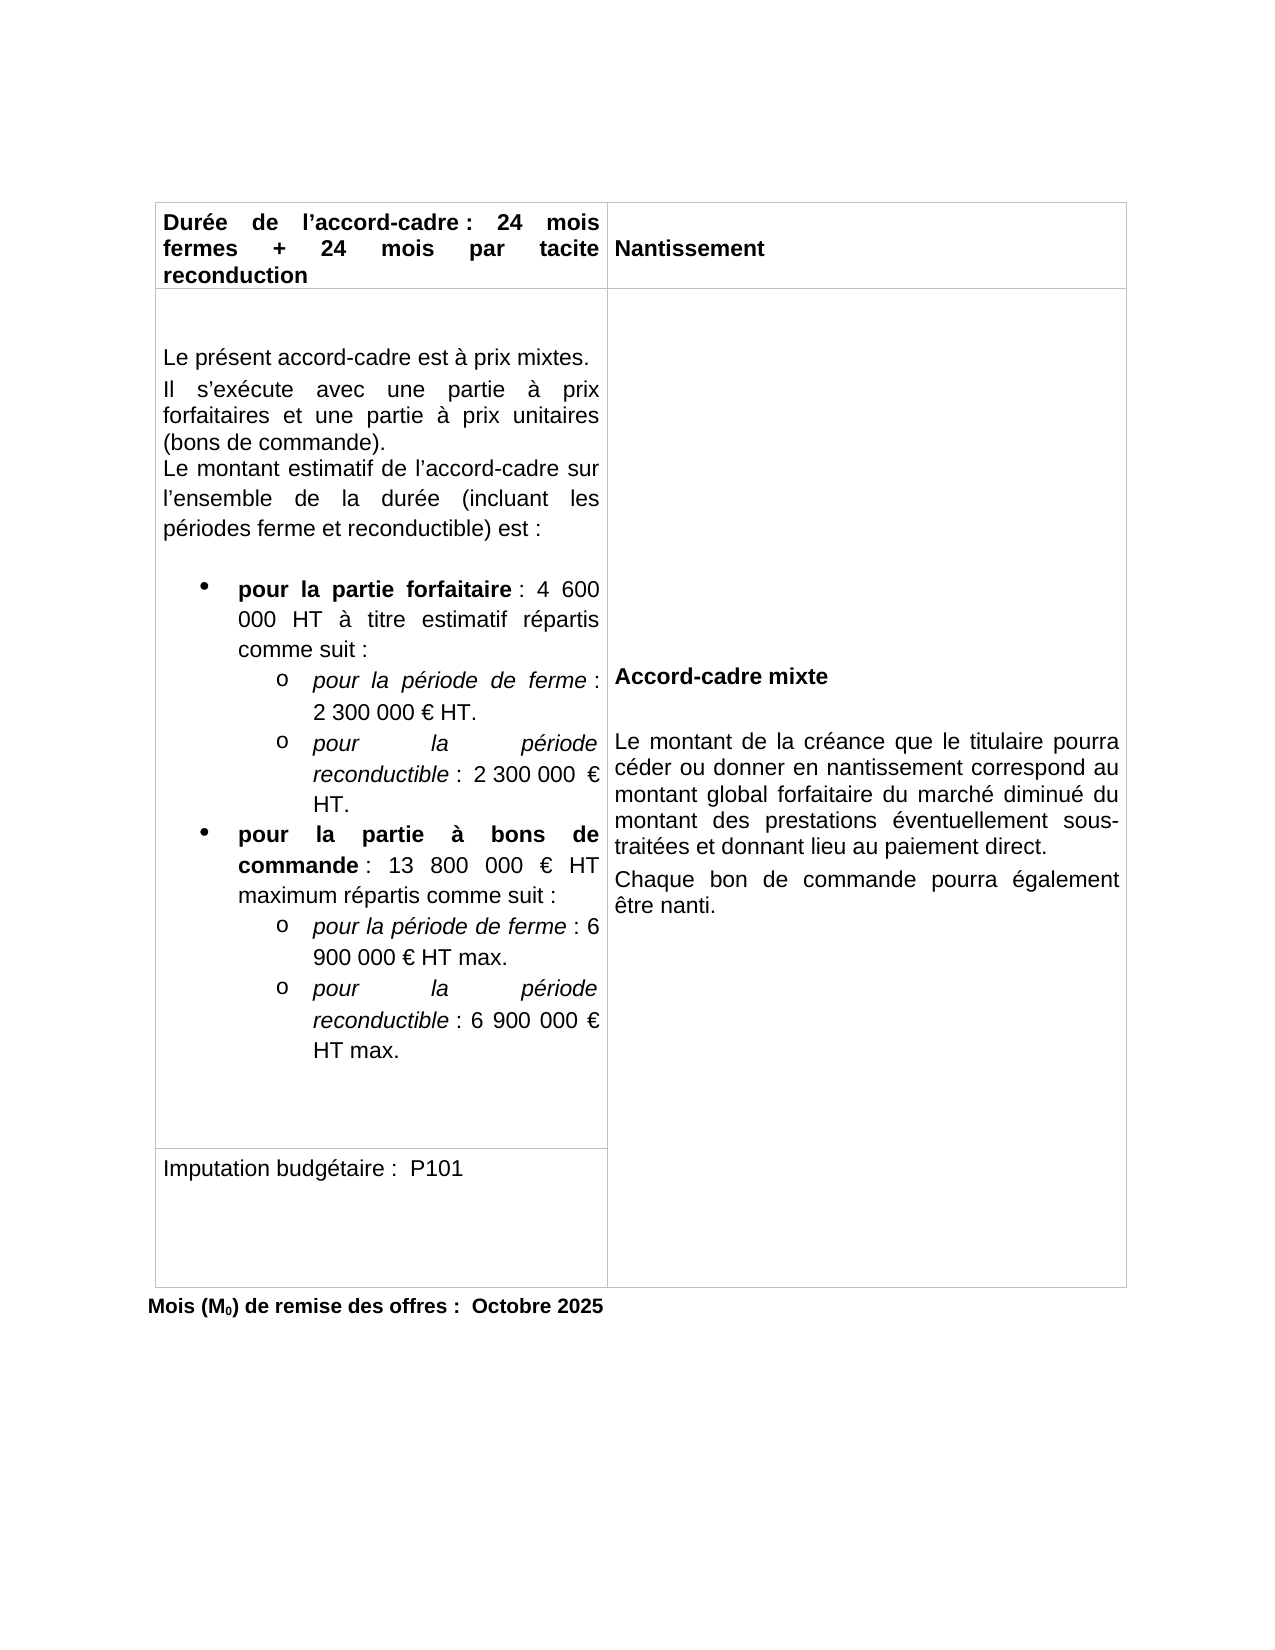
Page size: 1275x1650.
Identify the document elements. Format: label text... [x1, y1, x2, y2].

table_cell Accord-cadre mixte Le montant de la créance que le titulaire pourra céder ou donner en nantissement correspond au montant global forfaitaire du marché diminué du montant des prestations éventuellement sous-traitées et donnant lieu au paiement direct. Chaque bon de commande pourra également être nanti. [608, 289, 1126, 1287]
table_cell Imputation budgétaire : P101 [156, 1149, 607, 1287]
table_header Nantissement [608, 203, 1126, 288]
text Mois (M0) de remise des offres : Octobre 2025 [148, 1294, 1127, 1318]
table_header Durée de l’accord-cadre : 24 mois fermes + 24 mois par tacite reconduction [156, 203, 607, 288]
table_cell Le présent accord-cadre est à prix mixtes. Il s’exécute avec une partie à prix forfaitaires et une partie à prix unitaires (bons de commande). Le montant estimatif de l’accord-cadre sur l’ensemble de la durée (incluant les périodes ferme et reconductible) est : pour la partie forfaitaire : 4 600 000 HT à titre estimatif répartis comme suit : pour la période de ferme : 2 300 000 € HT. pour la période reconductible : 2 300 000 € HT. pour la partie à bons de commande : 13 800 000 € HT maximum répartis comme suit : pour la période de ferme : 6 900 000 € HT max. pour la période reconductible : 6 900 000 € HT max. [156, 289, 607, 1148]
